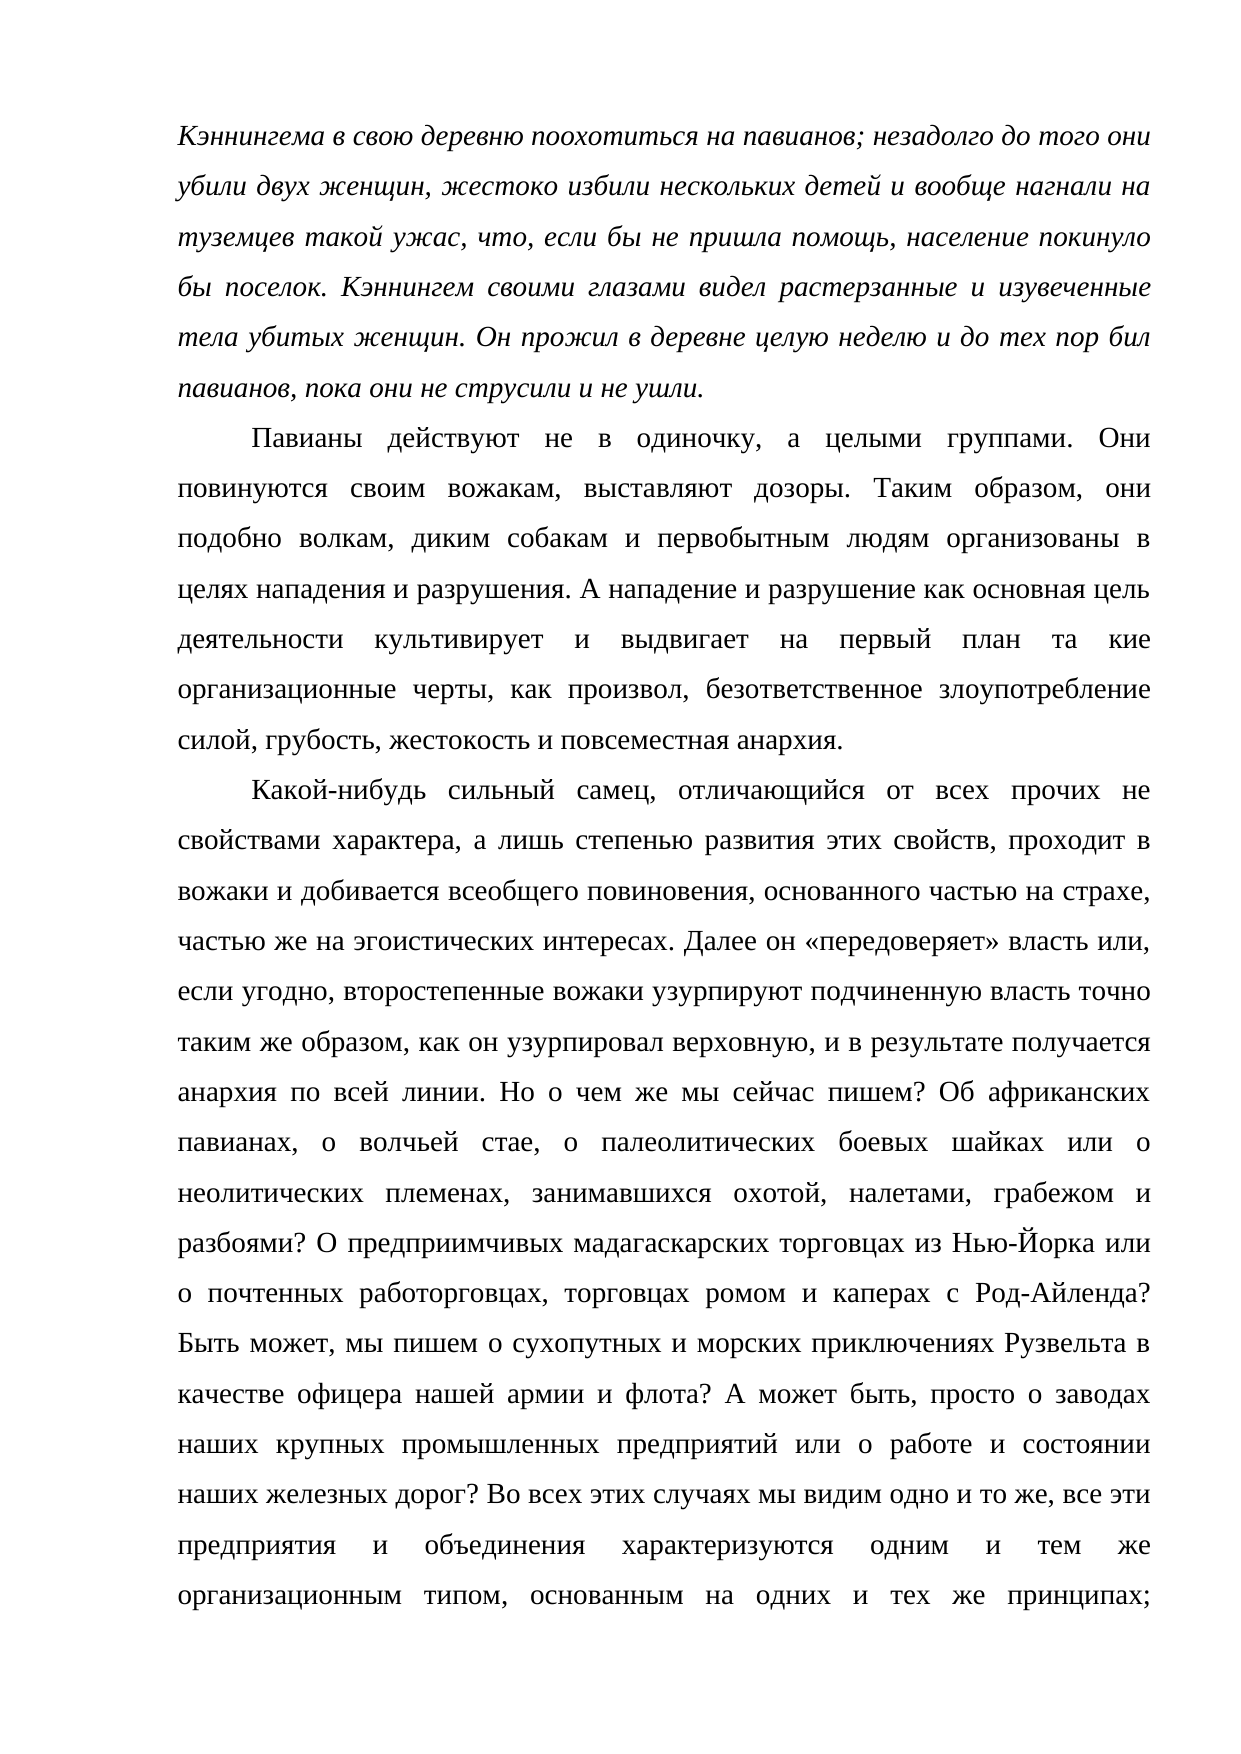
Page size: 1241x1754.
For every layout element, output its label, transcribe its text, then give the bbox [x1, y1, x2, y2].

text Павианы действуют не в одиночку, а целыми группами. Они повинуются своим вожакам, выставляют дозоры. Таким образом, они подобно волкам, диким собакам и первобытным людям организованы в целях нападения и разрушения. А нападение и разрушение как основная цель деятельности культивирует и выдвигает на первый план та кие организационные черты, как произвол, безответственное злоупотребление силой, грубость, жестокость и повсеместная анархия. [177, 420, 1152, 755]
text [177, 772, 1152, 1611]
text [177, 118, 1152, 403]
